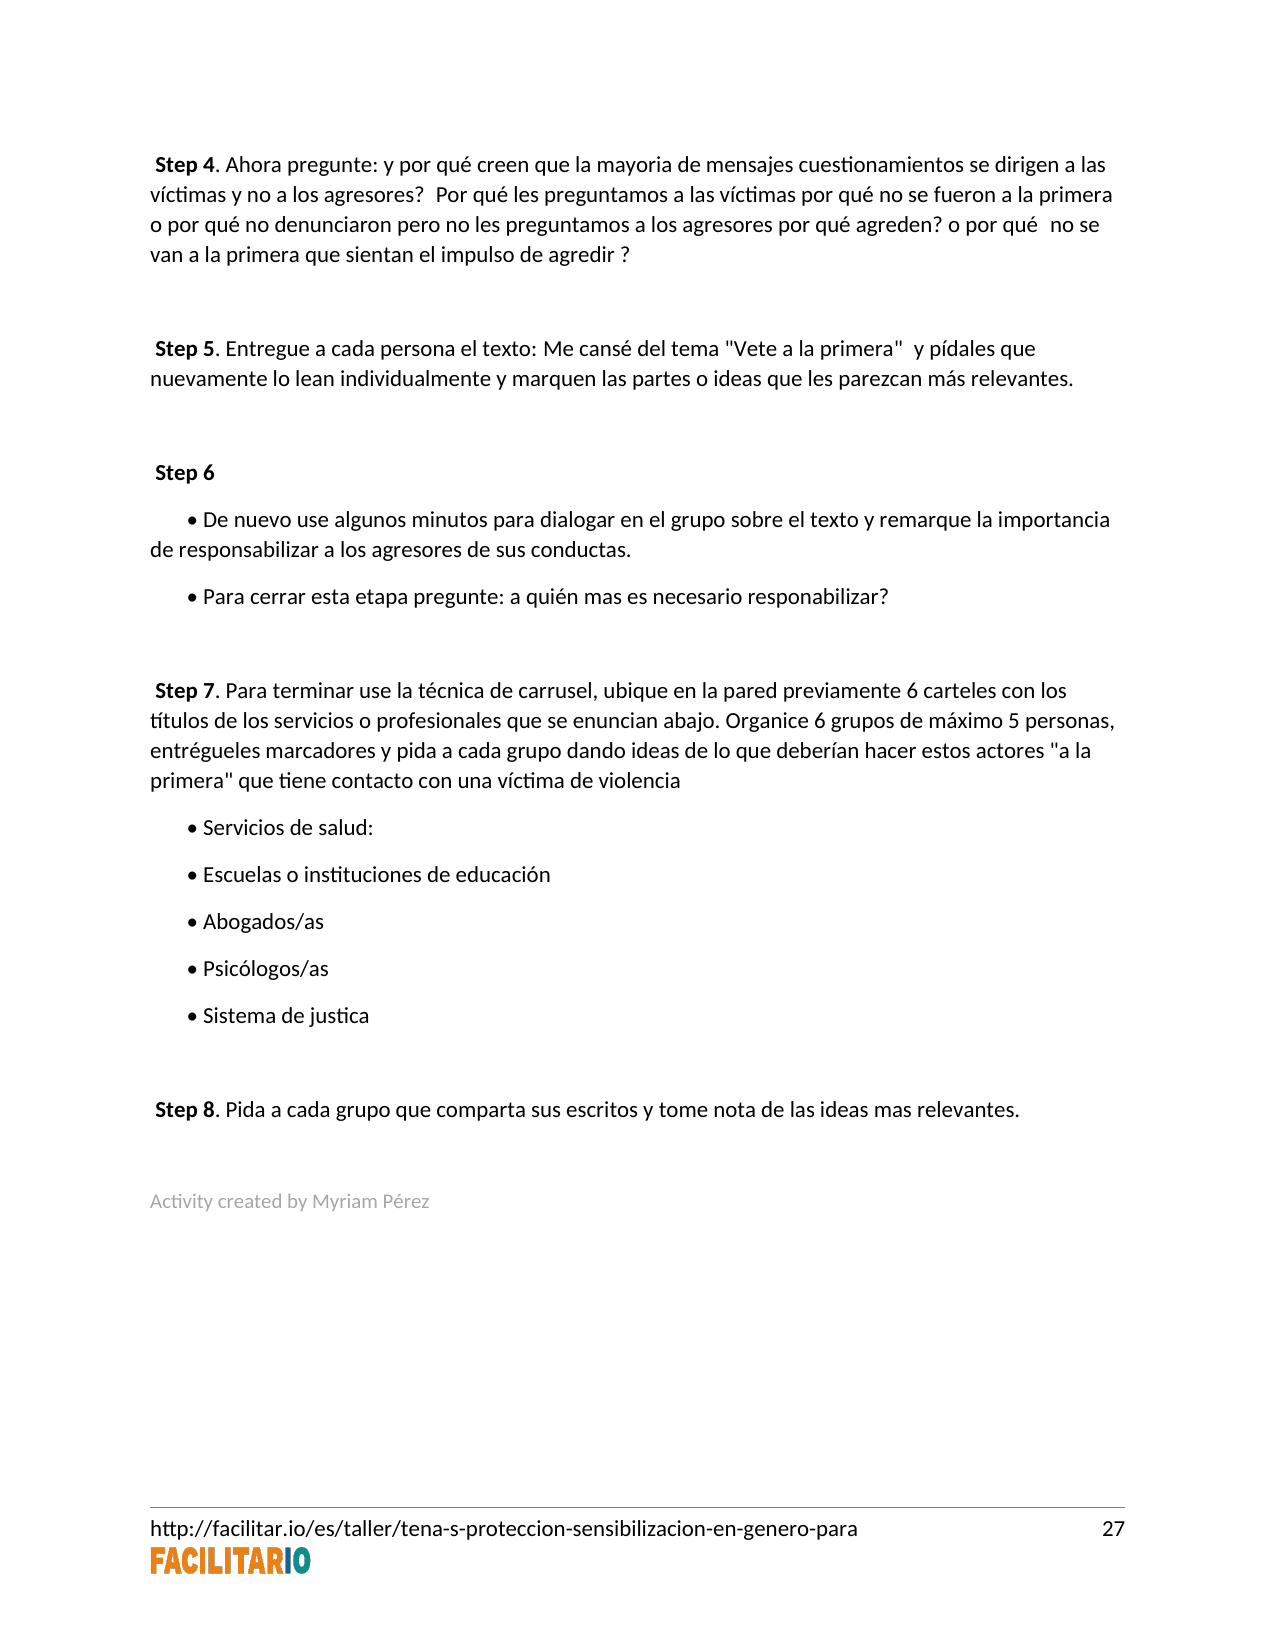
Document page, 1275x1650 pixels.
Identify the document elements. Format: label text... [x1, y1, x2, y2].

text • Para cerrar esta etapa pregunte: a quién mas es necesario responabilizar? [150, 582, 1125, 610]
text Activity created by Myriam Pérez [150, 1188, 1125, 1214]
text Step 4. Ahora pregunte: y por qué creen que la mayoria de mensajes cuestionamientos se dirigen a las víctimas y no a los agresores? Por qué les preguntamos a las víctimas por qué no se fueron a la primera o por qué no denunciaron pero no les preguntamos a los agresores por qué agreden? o por qué no se van a la primera que sientan el impulso de agredir ? [150, 150, 1125, 269]
text • Psicólogos/as [150, 954, 1125, 982]
text • De nuevo use algunos minutos para dialogar en el grupo sobre el texto y remarque la importancia de responsabilizar a los agresores de sus conductas. [150, 505, 1125, 563]
text • Sistema de justica [150, 1001, 1125, 1029]
text • Servicios de salud: [150, 813, 1125, 842]
text • Escuelas o instituciones de educación [150, 860, 1125, 888]
picture [145, 1544, 315, 1576]
text Step 7. Para terminar use la técnica de carrusel, ubique en la pared previamente 6 carteles con los títulos de los servicios o profesionales que se enuncian abajo. Organice 6 grupos de máximo 5 personas, entrégueles marcadores y pida a cada grupo dando ideas de lo que deberían hacer estos actores "a la primera" que tiene contacto con una víctima de violencia [150, 676, 1125, 795]
text • Abogados/as [150, 907, 1125, 935]
text Step 8. Pida a cada grupo que comparta sus escritos y tome nota de las ideas mas relevantes. [150, 1095, 1125, 1123]
text Step 5. Entregue a cada persona el texto: Me cansé del tema "Vete a la primera" y pídales que nuevamente lo lean individualmente y marquen las partes o ideas que les parezcan más relevantes. [150, 334, 1125, 393]
text Step 6 [150, 458, 1125, 486]
